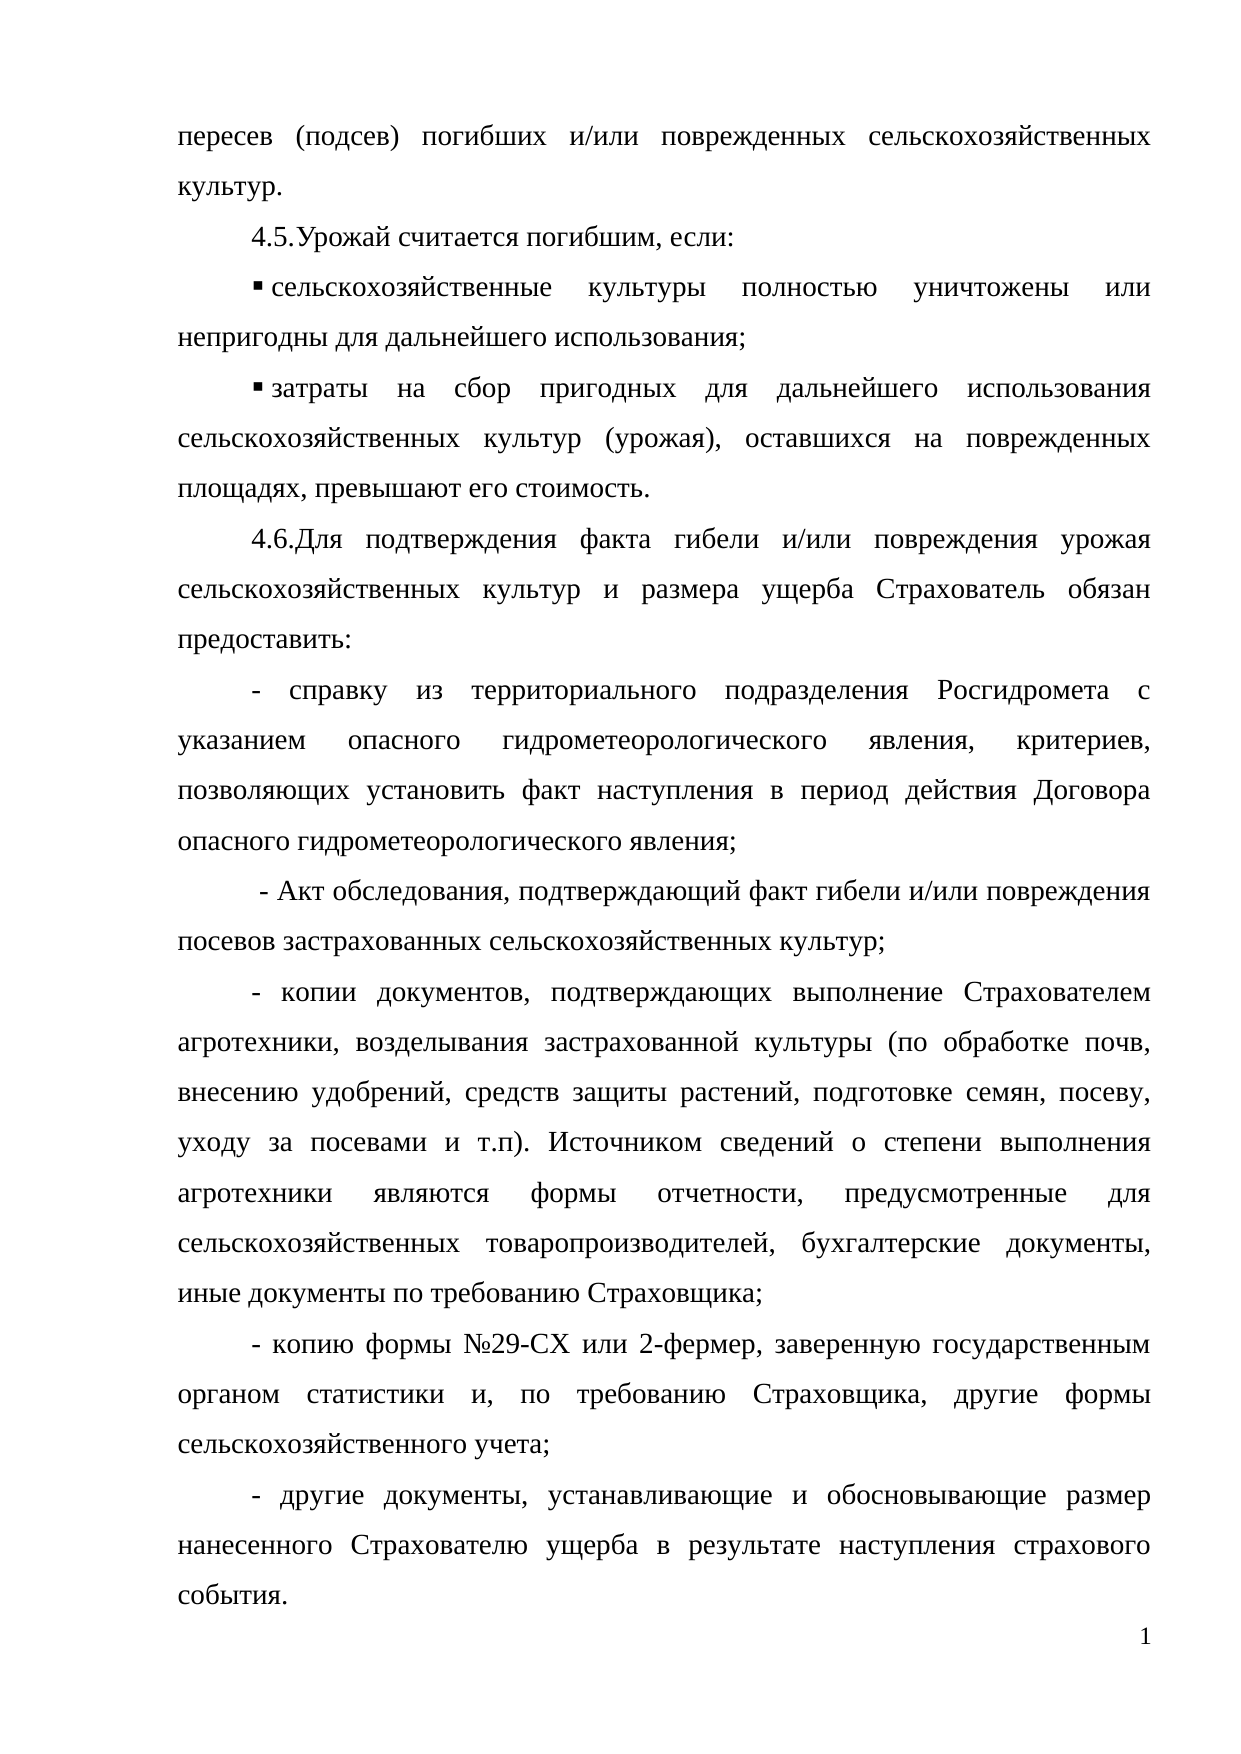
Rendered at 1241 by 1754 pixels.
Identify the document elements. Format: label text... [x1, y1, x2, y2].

text - справку из территориального подразделения Росгидромета с указанием опасного гидрометеорологического явления, критериев, позволяющих установить факт наступления в период действия Договора опасного гидрометеорологического явления; [177, 672, 1152, 856]
text 4.5. Урожай считается погибшим, если: [177, 219, 1152, 252]
text 4.6.Для подтверждения факта гибели и/или повреждения урожая сельскохозяйственных культур и размера ущерба Страхователь обязан предоставить: [177, 521, 1152, 655]
text - другие документы, устанавливающие и обосновывающие размер нанесенного Страхователю ущерба в результате наступления страхового события. [177, 1477, 1152, 1611]
text - Акт обследования, подтверждающий факт гибели и/или повреждения посевов застрахованных сельскохозяйственных культур; [177, 873, 1152, 957]
text - копию формы №29-СХ или 2-фермер, заверенную государственным органом статистики и, по требованию Страховщика, другие формы сельскохозяйственного учета; [177, 1326, 1152, 1460]
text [177, 118, 1152, 202]
list сельскохозяйственные культуры полностью уничтожены или непригодны для дальнейшего использования; [177, 269, 1152, 353]
text - копии документов, подтверждающих выполнение Страхователем агротехники, возделывания застрахованной культуры (по обработке почв, внесению удобрений, средств защиты растений, подготовке семян, посеву, уходу за посевами и т.п). Источником сведений о степени выполнения агротехники являются формы отчетности, предусмотренные для сельскохозяйственных товаропроизводителей, бухгалтерские документы, иные документы по требованию Страховщика; [177, 974, 1152, 1309]
list затраты на сбор пригодных для дальнейшего использования сельскохозяйственных культур (урожая), оставшихся на поврежденных площадях, превышают его стоимость. [177, 370, 1152, 504]
